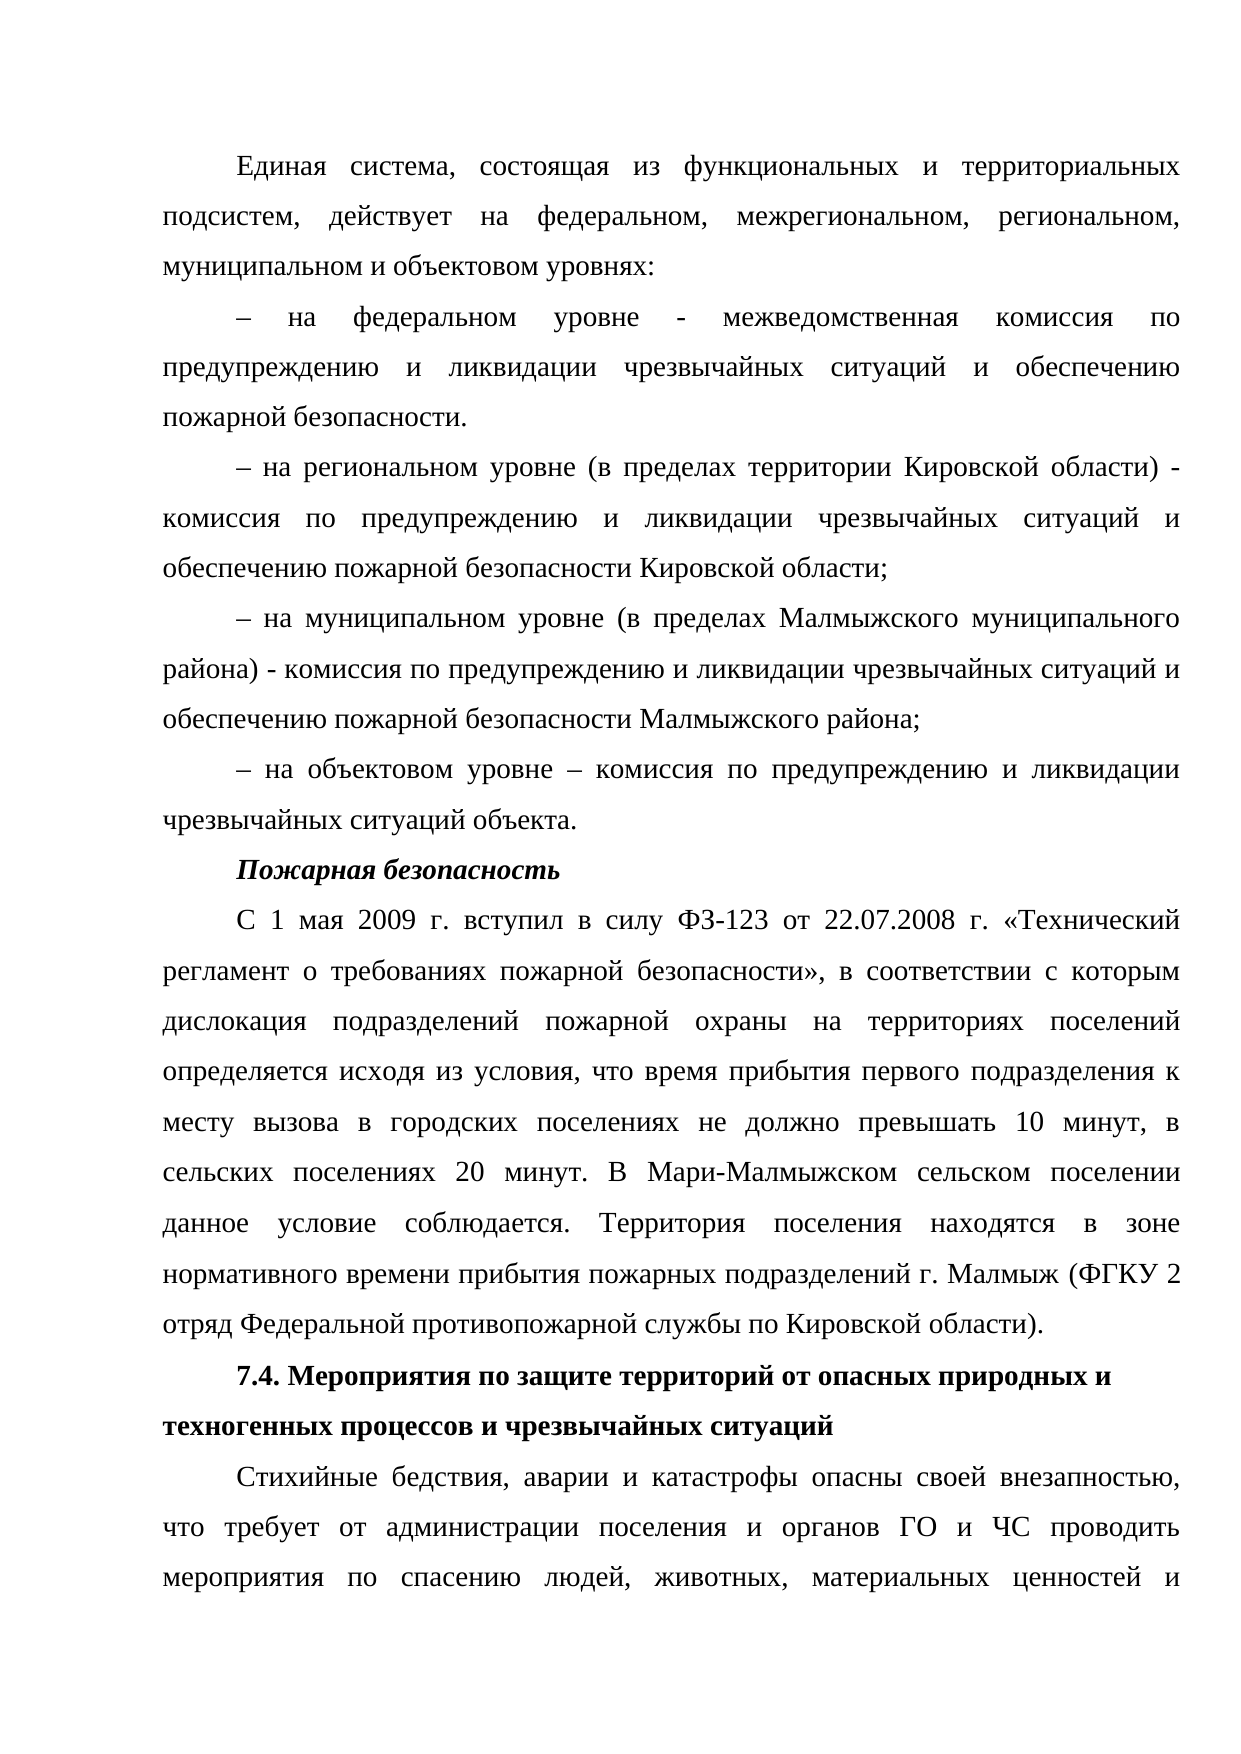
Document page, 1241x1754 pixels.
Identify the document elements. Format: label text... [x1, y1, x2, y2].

text 7.4. Мероприятия по защите территорий от опасных природных и техногенных процессов и чрезвычайных ситуаций [162, 1358, 1181, 1442]
text – на федеральном уровне - межведомственная комиссия по предупреждению и ликвидации чрезвычайных ситуаций и обеспечению пожарной безопасности. [162, 299, 1181, 433]
text С 1 мая . вступил в силу ФЗ-123 от 22.07.2008 г. «Технический регламент о требованиях пожарной безопасности», в соответствии с которым дислокация подразделений пожарной охраны на территориях поселений определяется исходя из условия, что время прибытия первого подразделения к месту вызова в городских поселениях не должно превышать 10 минут, в сельских поселениях 20 минут. В Мари-Малмыжском сельском поселении данное условие соблюдается. Территория поселения находятся в зоне нормативного времени прибытия пожарных подразделений г. Малмыж (ФГКУ 2 отряд Федеральной противопожарной службы по Кировской области). [162, 902, 1181, 1341]
text Пожарная безопасность [162, 852, 1181, 886]
text – на объектовом уровне – комиссия по предупреждению и ликвидации чрезвычайных ситуаций объекта. [162, 751, 1181, 835]
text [162, 1459, 1181, 1593]
text Единая система, состоящая из функциональных и территориальных подсистем, действует на федеральном, межрегиональном, региональном, муниципальном и объектовом уровнях: [162, 148, 1181, 282]
text – на региональном уровне (в пределах территории Кировской области) - комиссия по предупреждению и ликвидации чрезвычайных ситуаций и обеспечению пожарной безопасности Кировской области; [162, 449, 1181, 584]
text – на муниципальном уровне (в пределах Малмыжского муниципального района) - комиссия по предупреждению и ликвидации чрезвычайных ситуаций и обеспечению пожарной безопасности Малмыжского района; [162, 601, 1181, 735]
